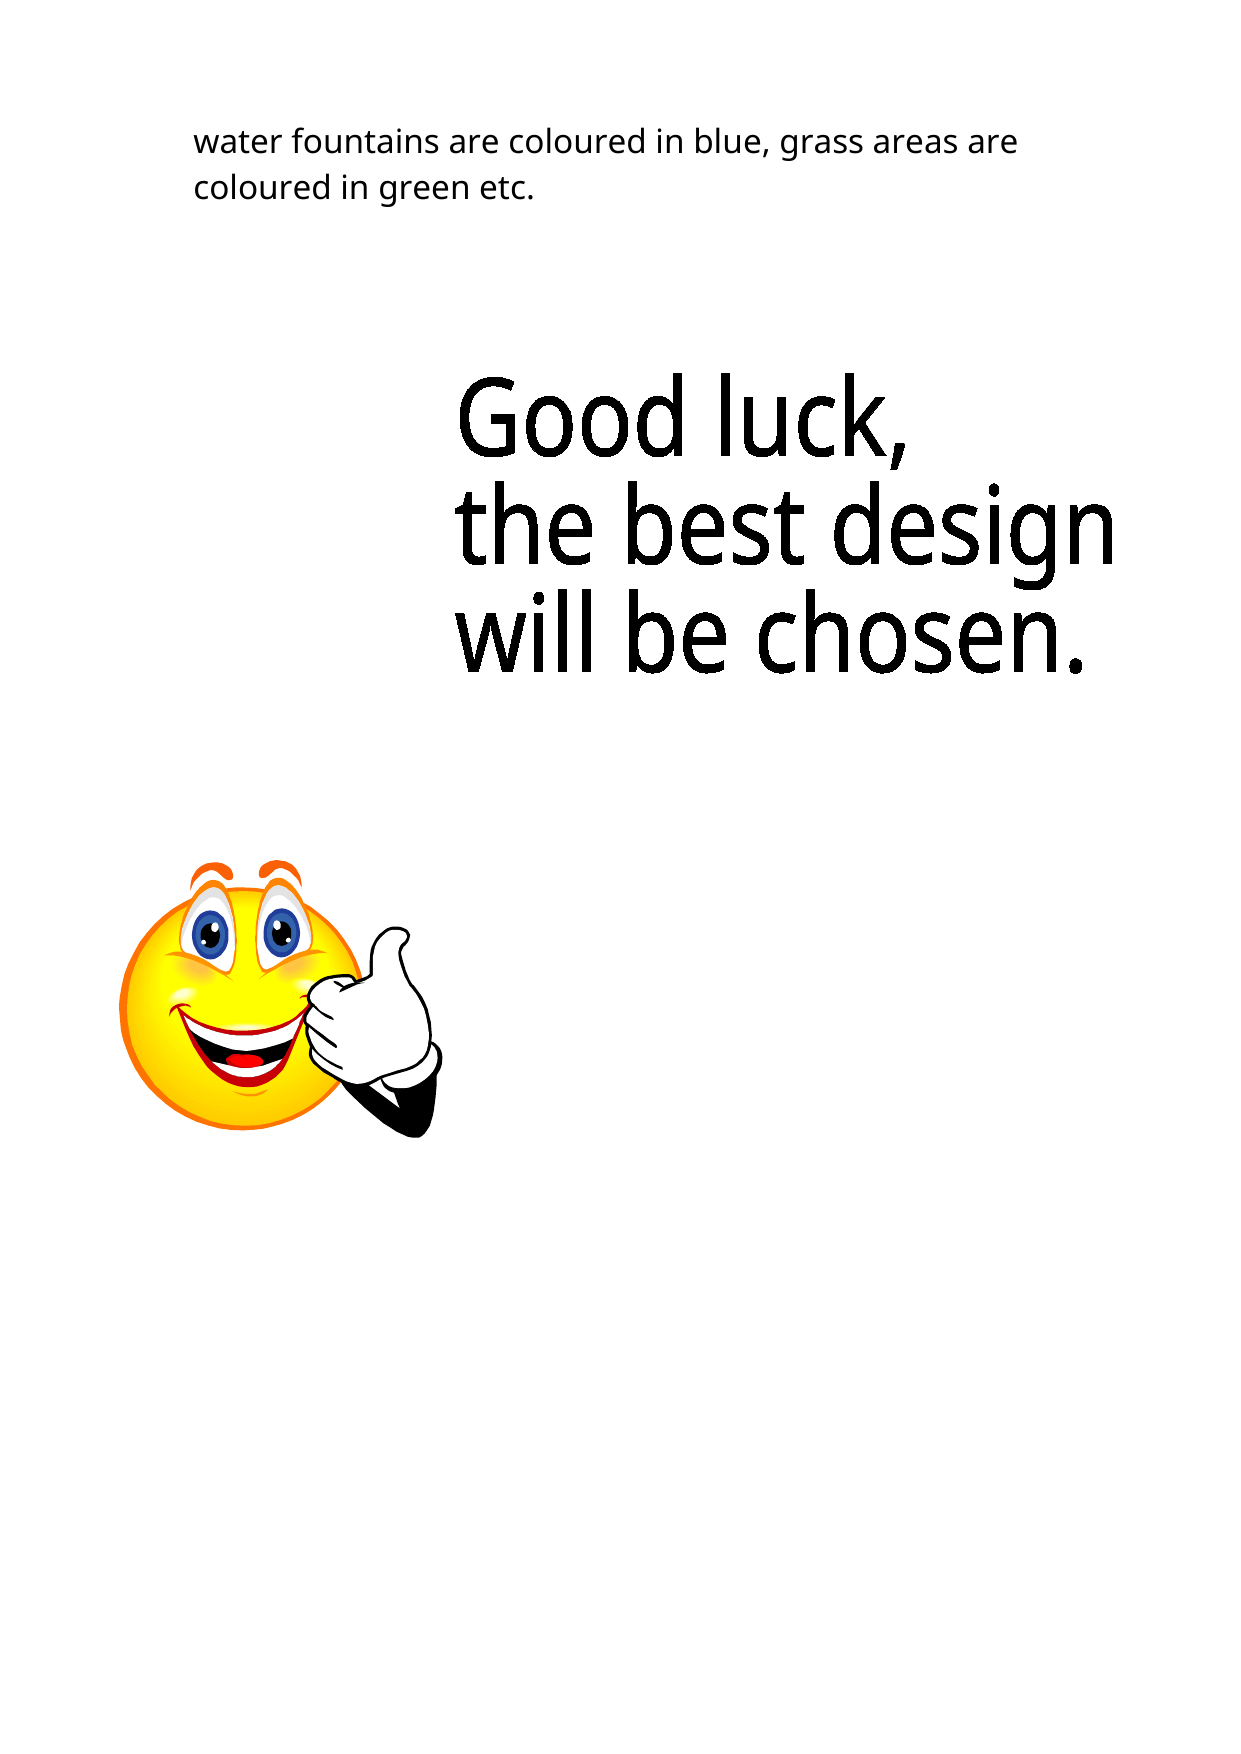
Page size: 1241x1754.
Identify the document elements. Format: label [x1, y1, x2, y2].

list [156, 118, 1122, 209]
